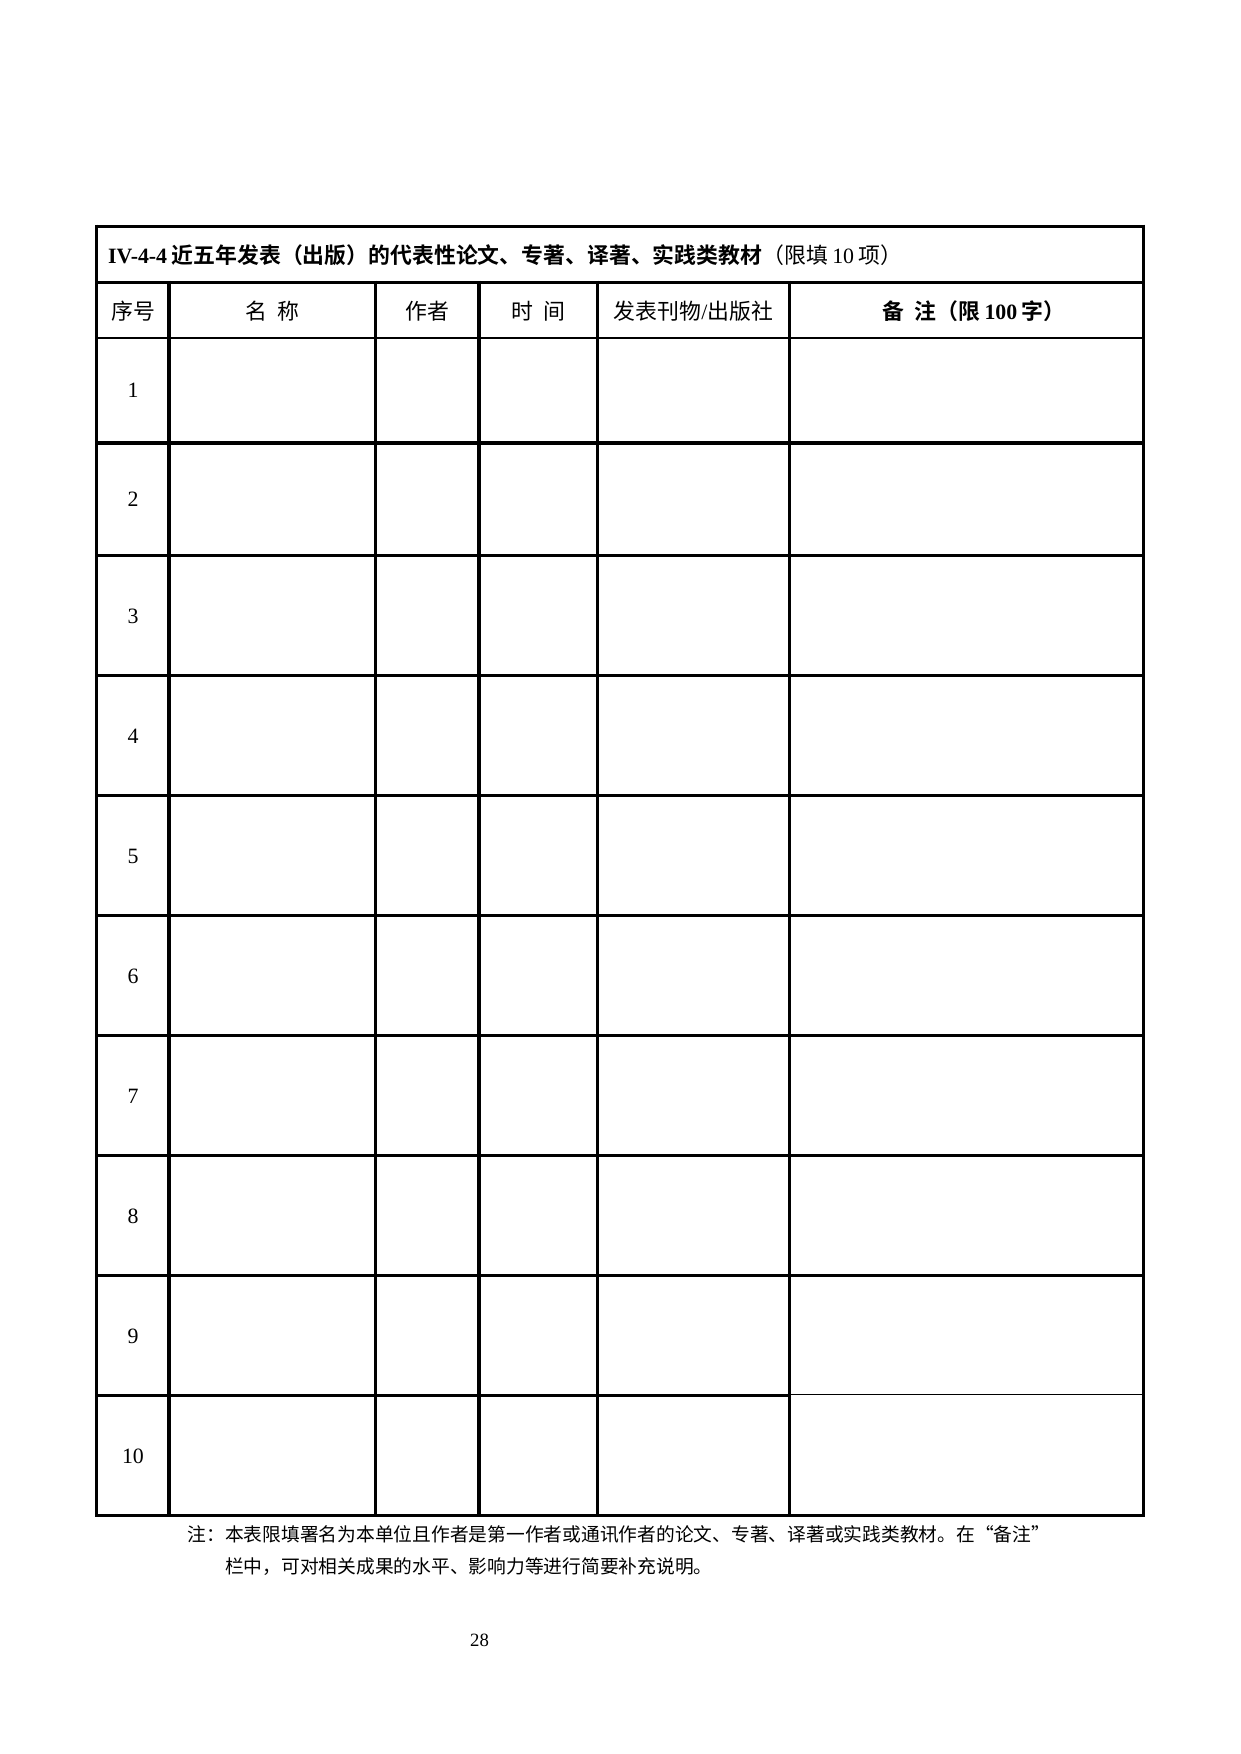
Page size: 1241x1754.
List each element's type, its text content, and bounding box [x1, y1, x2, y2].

table_cell 9 [98, 1277, 167, 1394]
table_cell [171, 917, 374, 1034]
table_cell [481, 557, 596, 674]
table_cell 3 [98, 557, 167, 674]
table_cell [599, 1397, 788, 1514]
table_cell [599, 1277, 788, 1394]
table_cell [171, 797, 374, 914]
table_cell 发表刊物/出版社 [599, 284, 788, 337]
table_cell [599, 1037, 788, 1154]
table_header IV-4-4近五年发表（出版）的代表性论文、专著、译著、实践类教材（限填10项） [98, 228, 1142, 281]
table_cell [171, 445, 374, 554]
table_cell [481, 445, 596, 554]
table_cell [377, 445, 477, 554]
table_cell [599, 557, 788, 674]
table_cell [377, 1037, 477, 1154]
table_cell [377, 1157, 477, 1274]
table_cell [481, 1397, 596, 1514]
table_cell 2 [98, 445, 167, 554]
table_cell [599, 339, 788, 441]
table_cell 1 [98, 339, 167, 441]
table_cell 名 称 [171, 284, 374, 337]
table_cell 序号 [98, 284, 167, 337]
table_cell [377, 917, 477, 1034]
table_cell [377, 557, 477, 674]
table_cell 6 [98, 917, 167, 1034]
table_cell [481, 1037, 596, 1154]
table_cell [791, 1157, 1142, 1274]
table_cell 备 注（限100字） [791, 284, 1142, 337]
table_cell [171, 339, 374, 441]
table_cell 作者 [377, 284, 477, 337]
table_cell [791, 1395, 1142, 1514]
table_cell [171, 1397, 374, 1514]
table_cell 10 [98, 1397, 167, 1514]
table_cell [791, 797, 1142, 914]
table_cell [791, 445, 1142, 554]
table_cell [791, 1277, 1142, 1394]
table_cell [791, 1037, 1142, 1154]
table_cell [171, 1037, 374, 1154]
table_cell 时 间 [481, 284, 596, 337]
table_cell [599, 445, 788, 554]
text 注：本表限填署名为本单位且作者是第一作者或通讯作者的论文、专著、译著或实践类教材。在“备注”栏中，可对相关成果的水平、影响力等进行简要补充说明。 [187, 1517, 1053, 1582]
table_cell [171, 1157, 374, 1274]
table_cell [481, 677, 596, 794]
table_cell [599, 917, 788, 1034]
table_cell [377, 677, 477, 794]
table_cell [791, 557, 1142, 674]
table_cell [481, 917, 596, 1034]
table_cell [481, 797, 596, 914]
table_cell [171, 1277, 374, 1394]
table_cell 8 [98, 1157, 167, 1274]
table_cell [377, 339, 477, 441]
table_cell 5 [98, 797, 167, 914]
table_cell [599, 677, 788, 794]
table_cell 4 [98, 677, 167, 794]
table_cell [791, 339, 1142, 441]
table_cell [599, 1157, 788, 1274]
table_cell [481, 1157, 596, 1274]
table_cell [377, 797, 477, 914]
table_cell [481, 339, 596, 441]
table_cell [791, 917, 1142, 1034]
table_cell [377, 1277, 477, 1394]
table_cell [377, 1397, 477, 1514]
table_cell [599, 797, 788, 914]
table_cell [791, 677, 1142, 794]
table_cell [171, 677, 374, 794]
table_cell 7 [98, 1037, 167, 1154]
table_cell [481, 1277, 596, 1394]
table_cell [171, 557, 374, 674]
